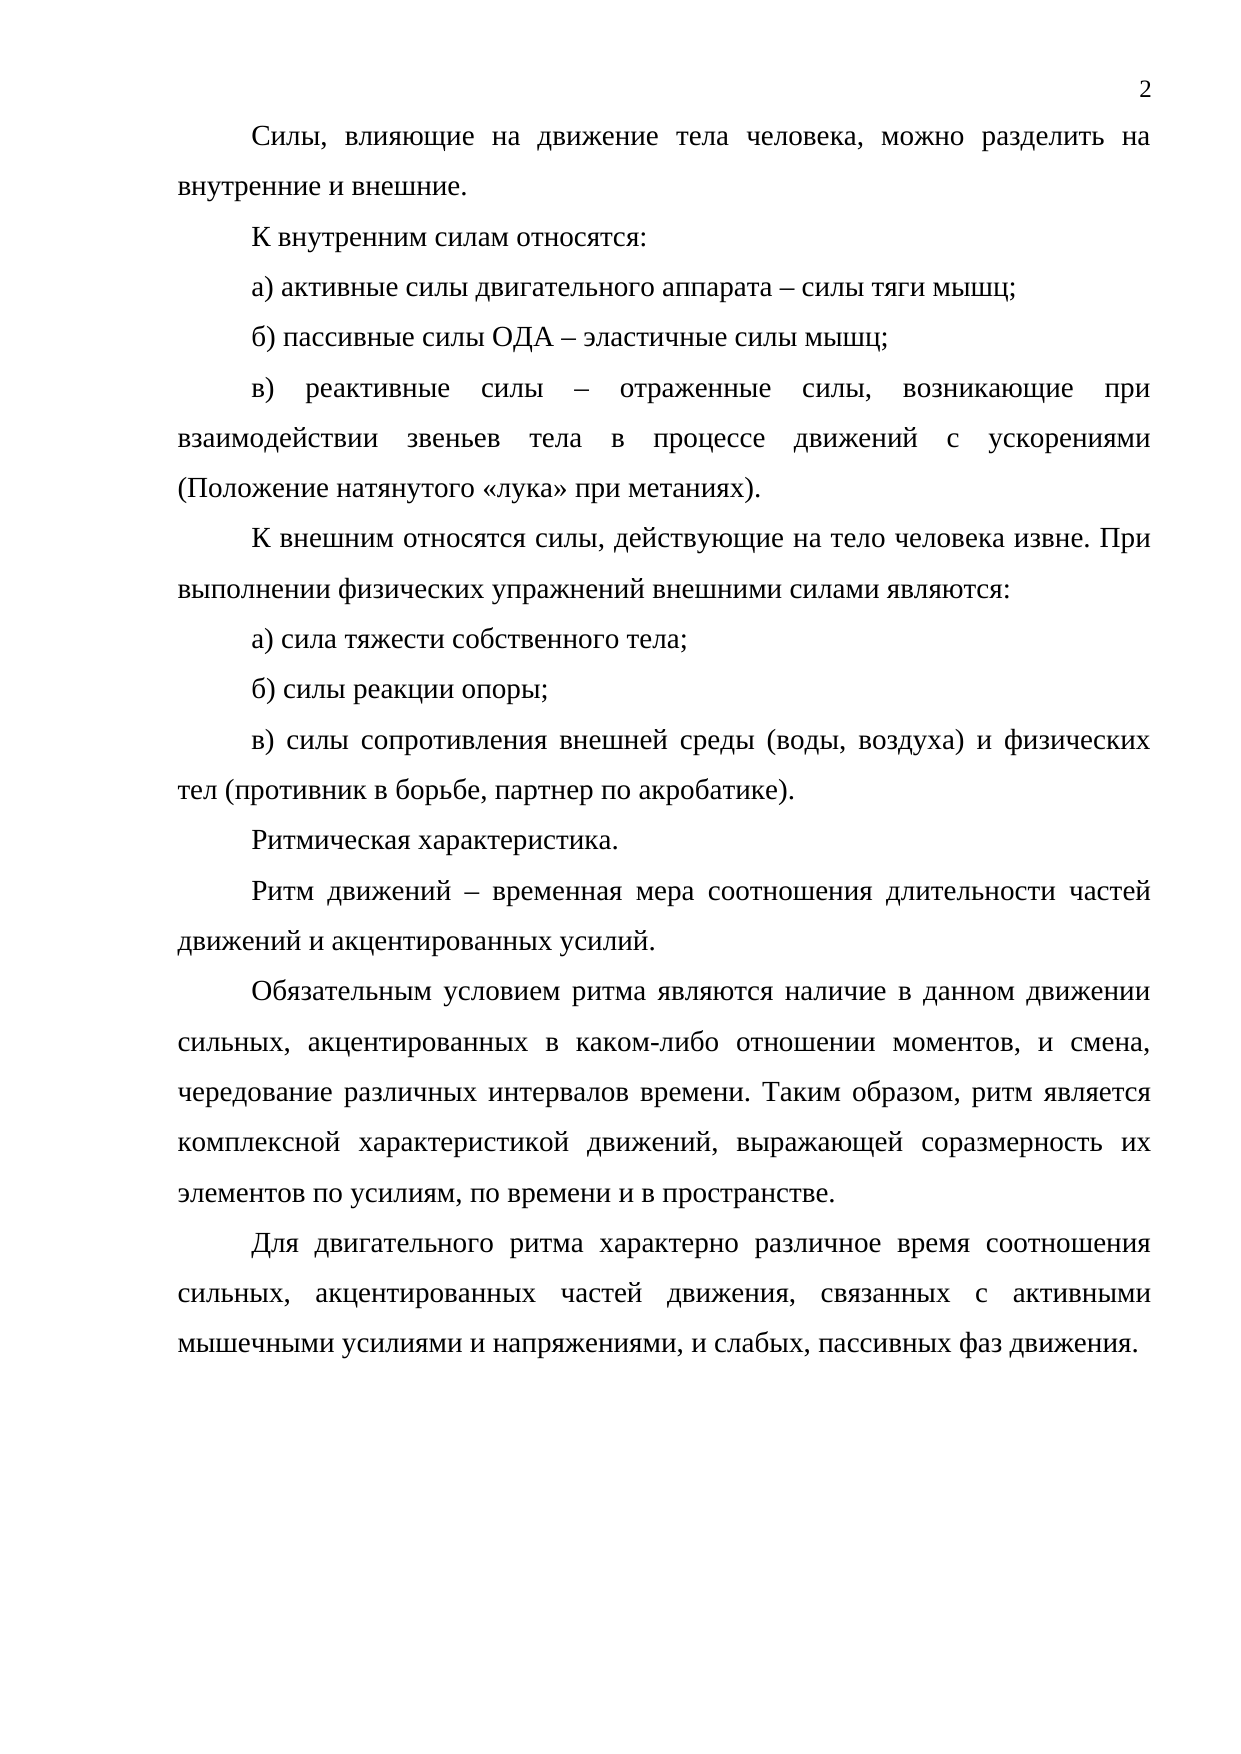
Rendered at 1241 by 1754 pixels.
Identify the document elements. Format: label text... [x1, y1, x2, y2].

text Для двигательного ритма характерно различное время соотношения сильных, акцентированных частей движения, связанных с активными мышечными усилиями и напряжениями, и слабых, пассивных фаз движения. [177, 1225, 1152, 1359]
text Ритм движений – временная мера соотношения длительности частей движений и акцентированных усилий. [177, 873, 1152, 957]
text б) силы реакции опоры; [177, 672, 1152, 705]
text Обязательным условием ритма являются наличие в данном движении сильных, акцентированных в каком-либо отношении моментов, и смена, чередование различных интервалов времени. Таким образом, ритм является комплексной характеристикой движений, выражающей соразмерность их элементов по усилиям, по времени и в пространстве. [177, 973, 1152, 1208]
text в) силы сопротивления внешней среды (воды, воздуха) и физических тел (противник в борьбе, партнер по акробатике). [177, 722, 1152, 806]
text Ритмическая характеристика. [177, 822, 1152, 856]
text К внутренним силам относятся: [177, 219, 1152, 252]
text а) сила тяжести собственного тела; [177, 621, 1152, 655]
text в) реактивные силы – отраженные силы, возникающие при взаимодействии звеньев тела в процессе движений с ускорениями (Положение натянутого «лука» при метаниях). [177, 370, 1152, 504]
text Силы, влияющие на движение тела человека, можно разделить на внутренние и внешние. [177, 118, 1152, 202]
text а) активные силы двигательного аппарата – силы тяги мышц; [177, 269, 1152, 303]
text К внешним относятся силы, действующие на тело человека извне. При выполнении физических упражнений внешними силами являются: [177, 521, 1152, 604]
text б) пассивные силы ОДА – эластичные силы мышц; [177, 319, 1152, 353]
